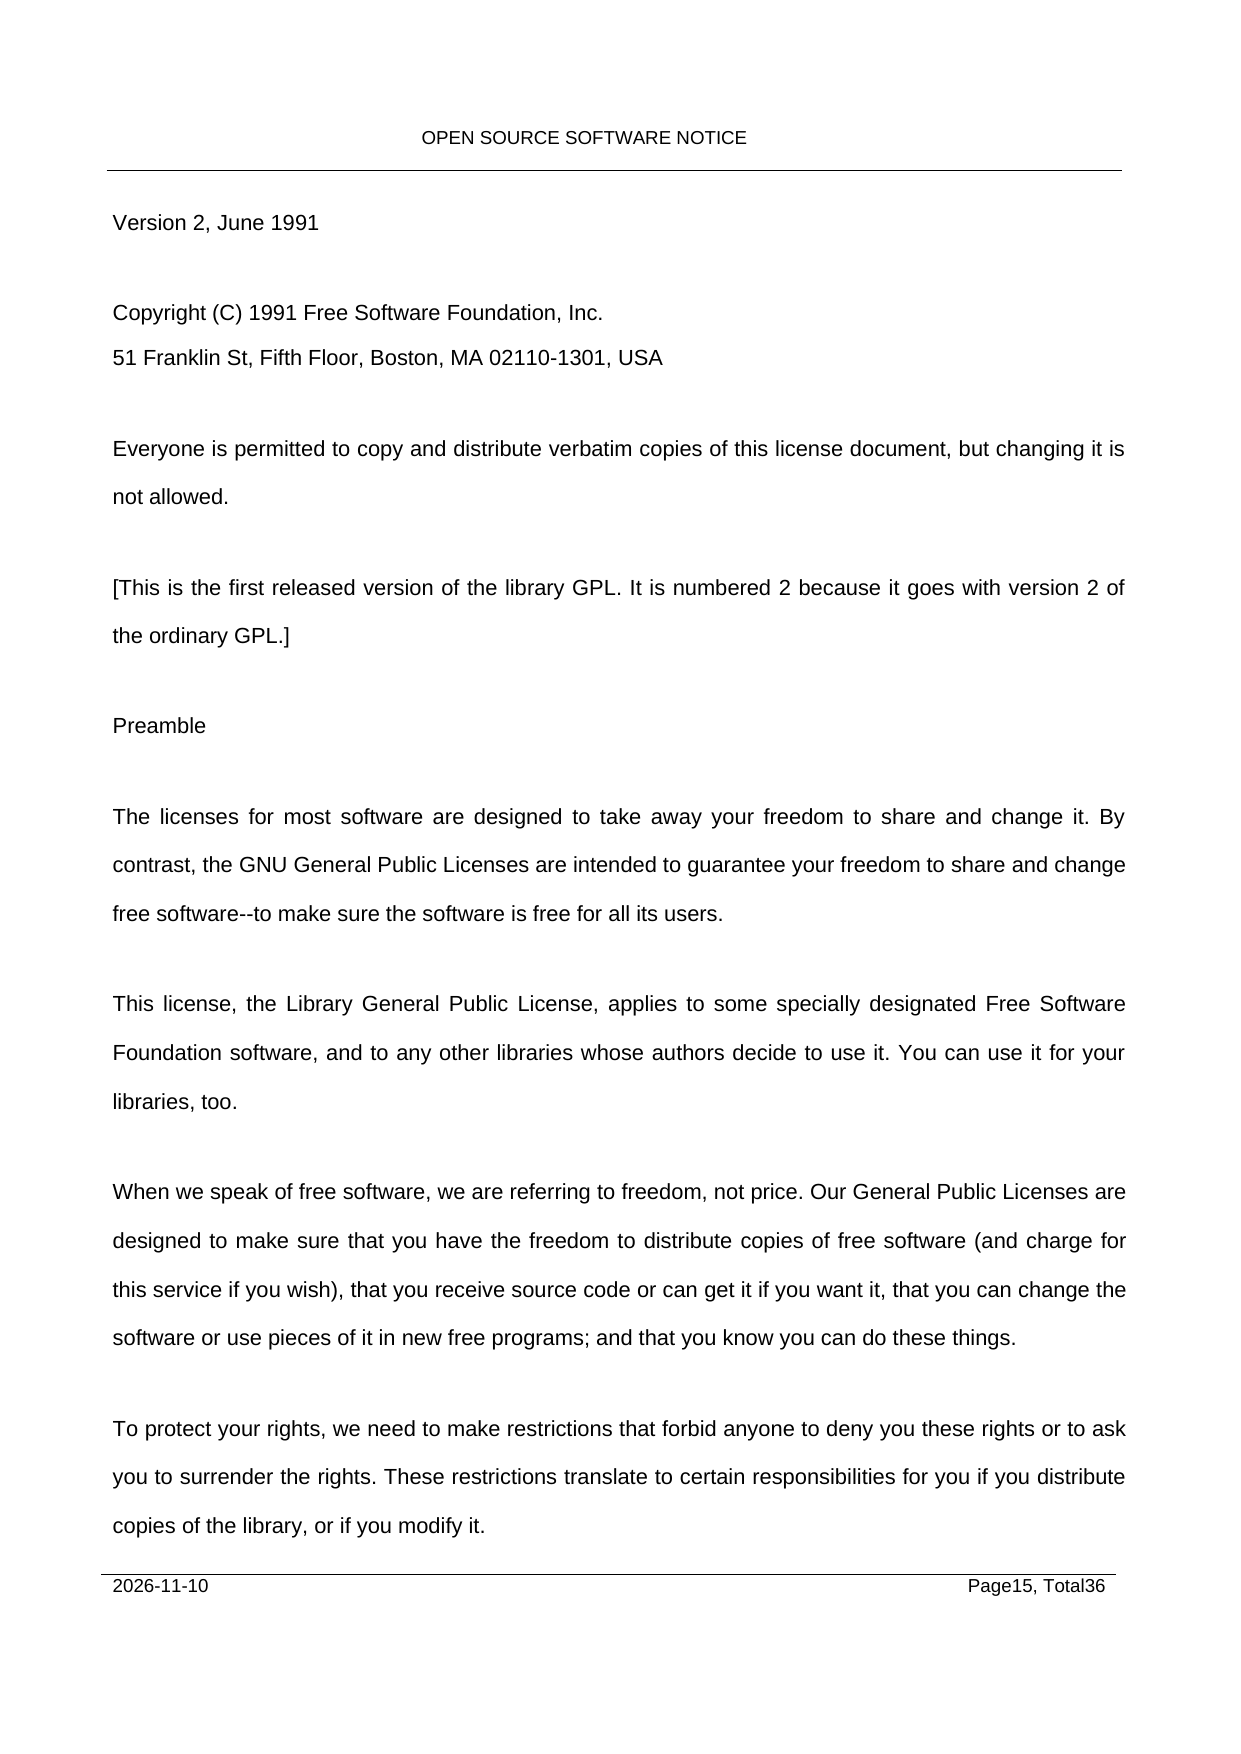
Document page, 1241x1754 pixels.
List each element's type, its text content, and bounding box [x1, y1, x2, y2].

text Version 2, June 1991 [112, 206, 1128, 239]
text Preamble [112, 710, 1128, 742]
text This license, the Library General Public License, applies to some specially designated Free Software Foundation software, and to any other libraries whose authors decide to use it. You can use it for your libraries, too. [112, 988, 1128, 1118]
text When we speak of free software, we are referring to freedom, not price. Our General Public Licenses are designed to make sure that you have the freedom to distribute copies of free software (and charge for this service if you wish), that you receive source code or can get it if you want it, that you can change the software or use pieces of it in new free programs; and that you know you can do these things. [112, 1175, 1128, 1354]
text To protect your rights, we need to make restrictions that forbid anyone to deny you these rights or to ask you to surrender the rights. These restrictions translate to certain responsibilities for you if you distribute copies of the library, or if you modify it. [112, 1412, 1128, 1542]
text Copyright (C) 1991 Free Software Foundation, Inc. [112, 297, 1128, 329]
text Everyone is permitted to copy and distribute verbatim copies of this license document, but changing it is not allowed. [112, 432, 1128, 513]
text The licenses for most software are designed to take away your freedom to share and change it. By contrast, the GNU General Public Licenses are intended to guarantee your freedom to share and change free software--to make sure the software is free for all its users. [112, 800, 1128, 930]
text [This is the first released version of the library GPL. It is numbered 2 because it goes with version 2 of the ordinary GPL.] [112, 571, 1128, 652]
text 51 Franklin St, Fifth Floor, Boston, MA 02110-1301, USA [112, 342, 1128, 374]
